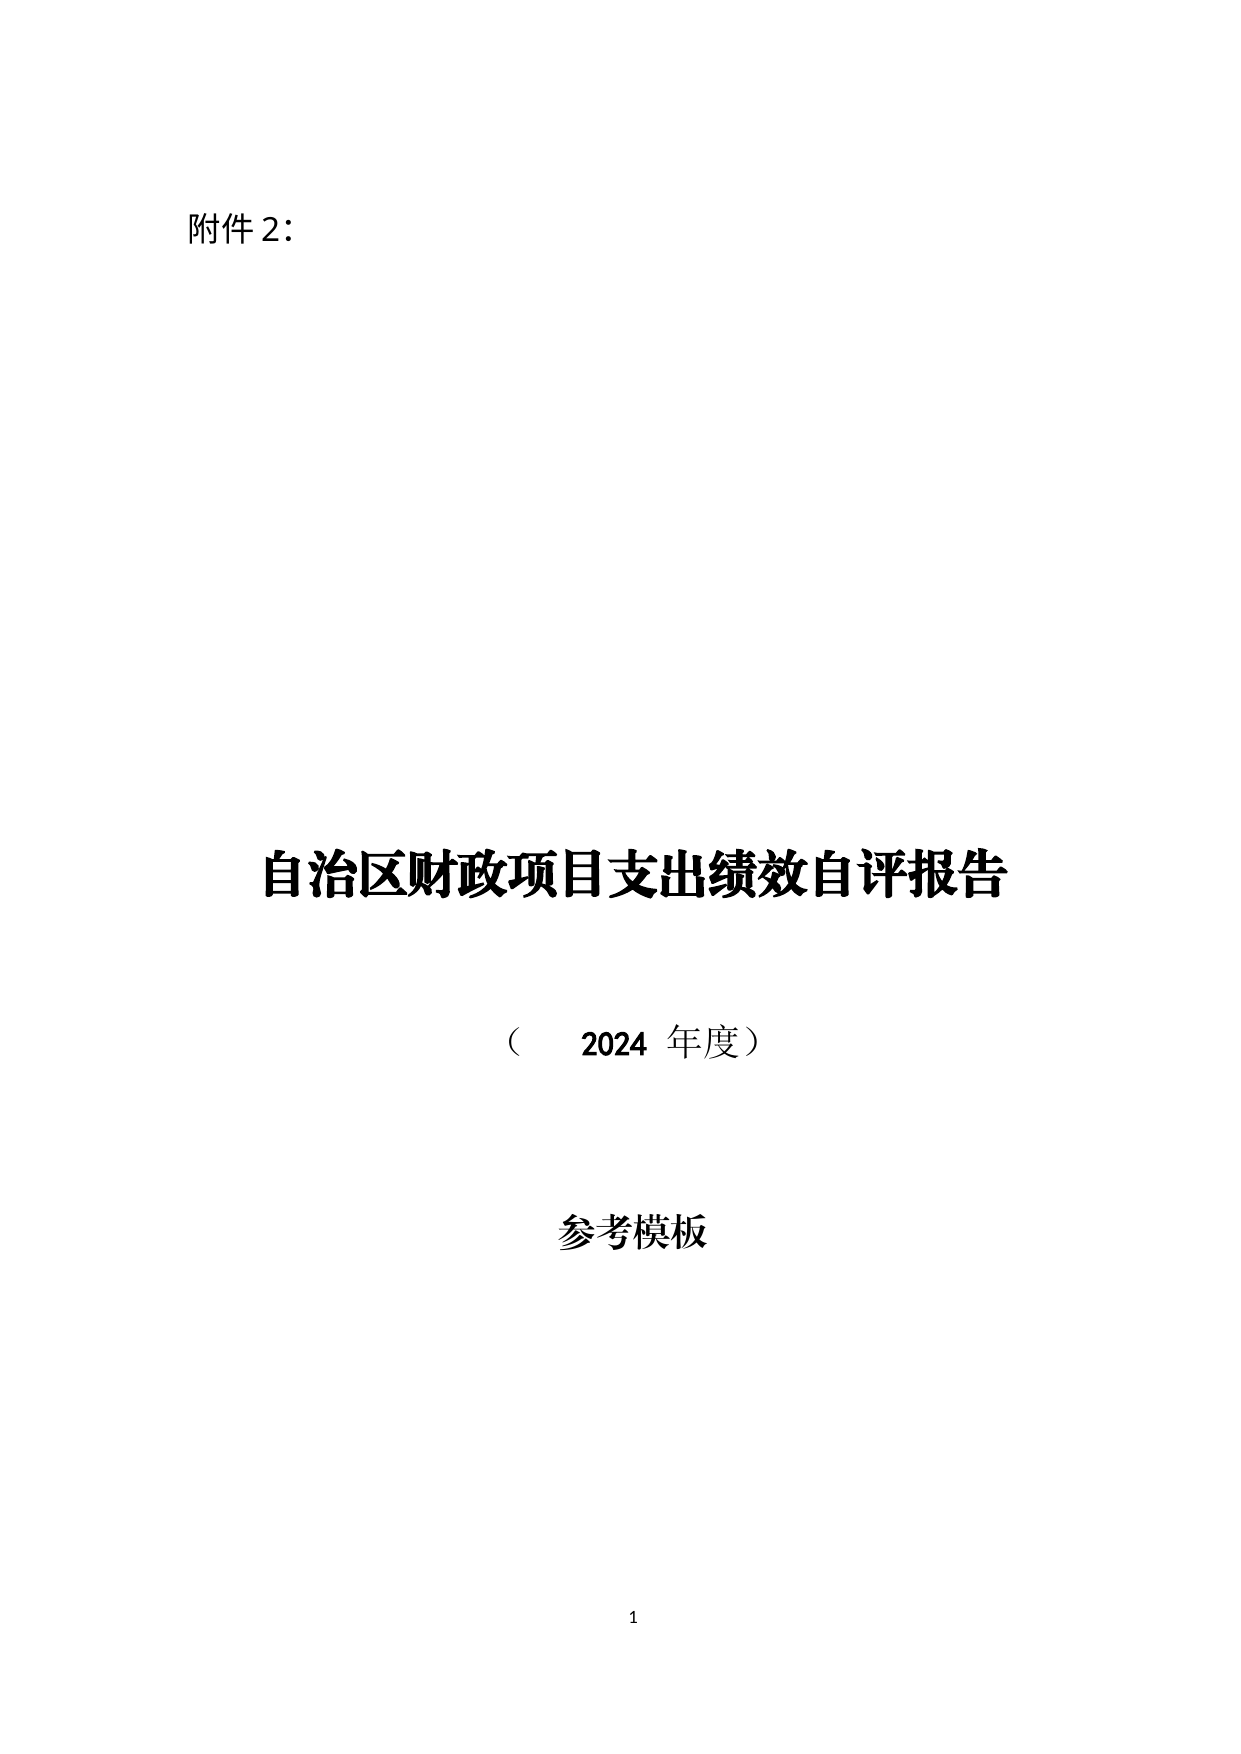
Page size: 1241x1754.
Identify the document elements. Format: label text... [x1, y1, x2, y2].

text （ 2024 年度） [187, 1007, 1078, 1072]
text 自治区财政项目支出绩效自评报告 [187, 844, 1078, 909]
text 附件2： [187, 194, 1078, 259]
text 参考模板 [187, 1202, 1078, 1267]
